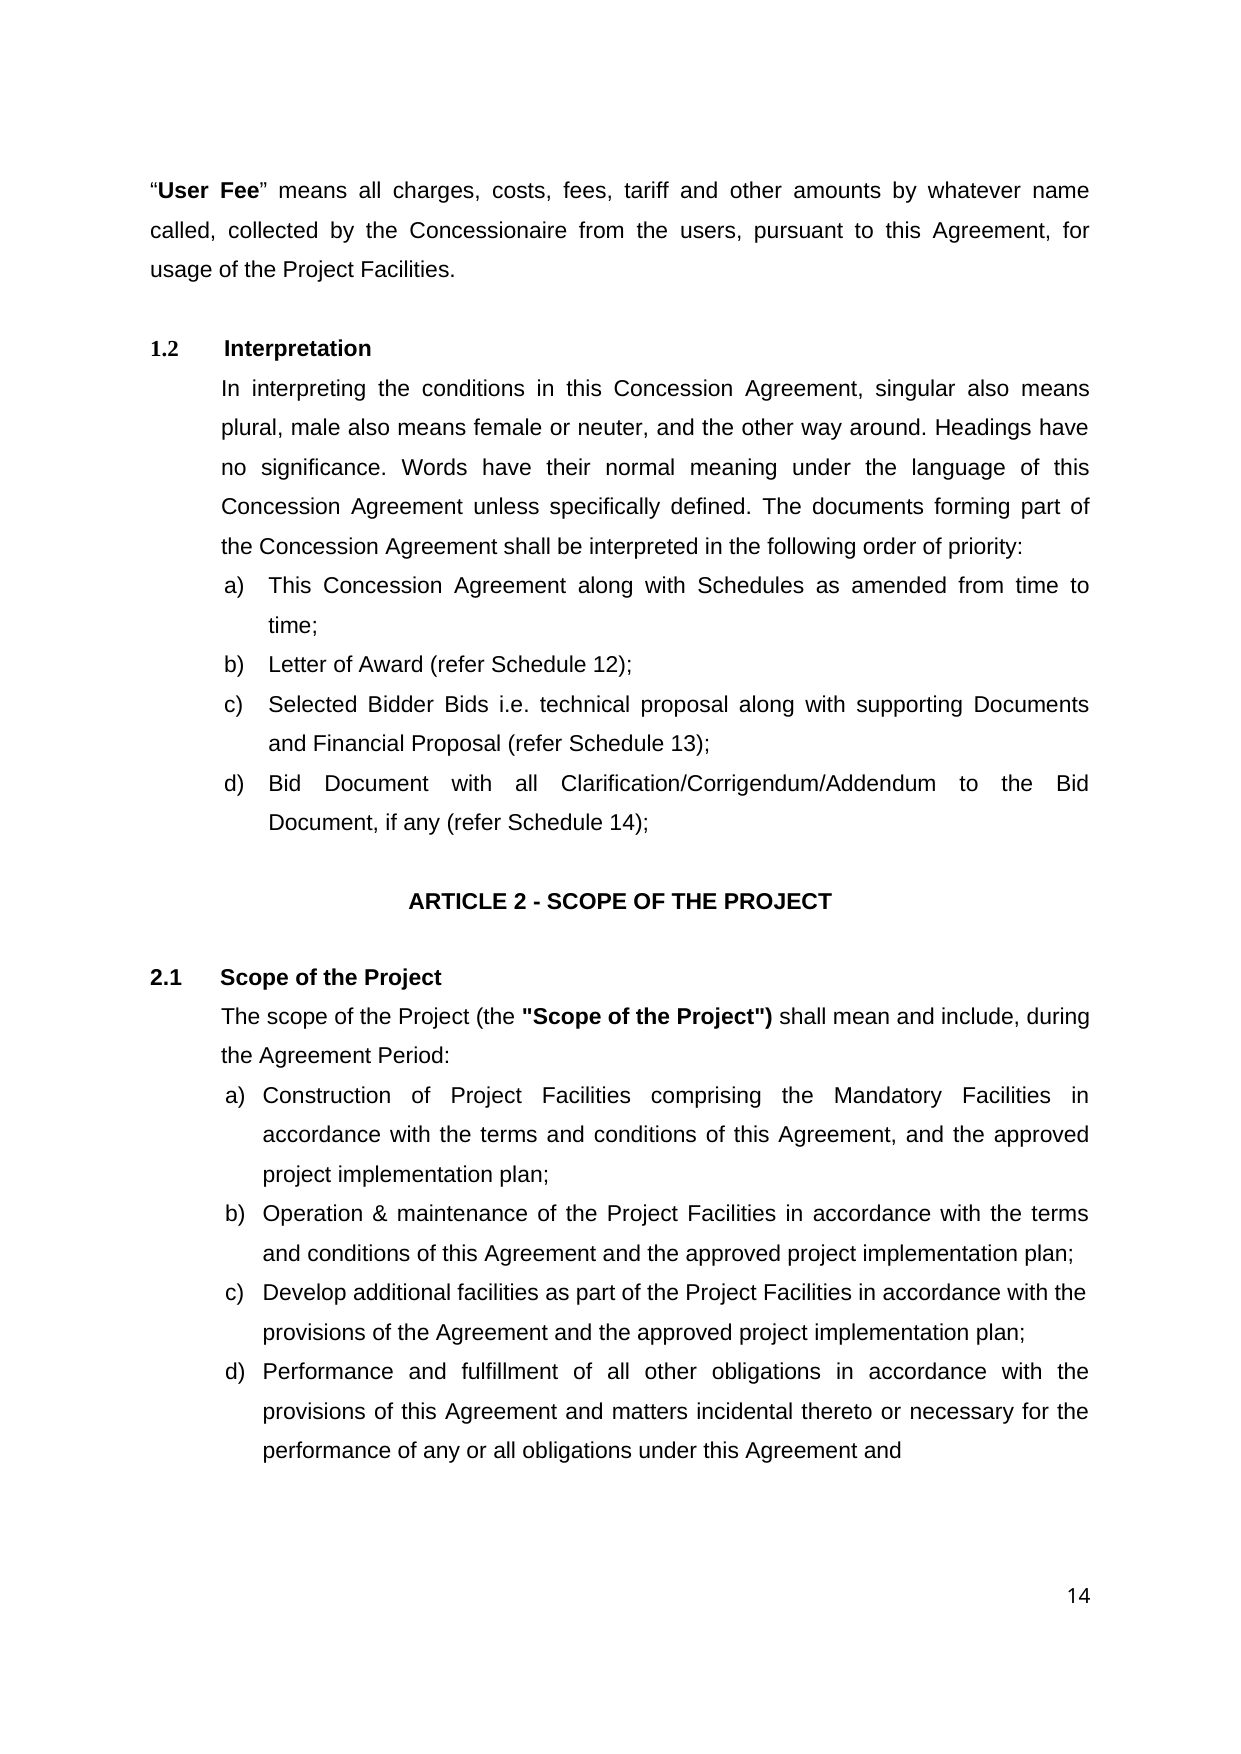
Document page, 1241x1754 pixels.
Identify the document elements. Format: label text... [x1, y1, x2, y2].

list Letter of Award (refer Schedule 12); [224, 651, 1090, 677]
list Selected Bidder Bids i.e. technical proposal along with supporting Documents and Financial Proposal (refer Schedule 13); [224, 691, 1090, 756]
list This Concession Agreement along with Schedules as amended from time to time; [224, 572, 1090, 638]
text ARTICLE 2 - SCOPE OF THE PROJECT [150, 888, 1090, 914]
list Operation & maintenance of the Project Facilities in accordance with the terms and conditions of this Agreement and the approved project implementation plan; [225, 1200, 1090, 1266]
list Performance and fulfillment of all other obligations in accordance with the provisions of this Agreement and matters incidental thereto or necessary for the performance of any or all obligations under this Agreement and [225, 1358, 1090, 1463]
list Bid Document with all Clarification/Corrigendum/Addendum to the Bid Document, if any (refer Schedule 14); [224, 769, 1090, 835]
text “User Fee” means all charges, costs, fees, tariff and other amounts by whatever name called, collected by the Concessionaire from the users, pursuant to this Agreement, for usage of the Project Facilities. [150, 177, 1090, 282]
list Interpretation [150, 335, 1090, 362]
text 2.1 Scope of the Project [150, 963, 1090, 990]
text The scope of the Project (the "Scope of the Project") shall mean and include, during the Agreement Period: [221, 1003, 1090, 1069]
list Construction of Project Facilities comprising the Mandatory Facilities in accordance with the terms and conditions of this Agreement, and the approved project implementation plan; [225, 1082, 1090, 1187]
list Develop additional facilities as part of the Project Facilities in accordance with the provisions of the Agreement and the approved project implementation plan; [225, 1279, 1090, 1345]
text In interpreting the conditions in this Concession Agreement, singular also means plural, male also means female or neuter, and the other way around. Headings have no significance. Words have their normal meaning under the language of this Concession Agreement unless specifically defined. The documents forming part of the Concession Agreement shall be interpreted in the following order of priority: [221, 375, 1090, 559]
